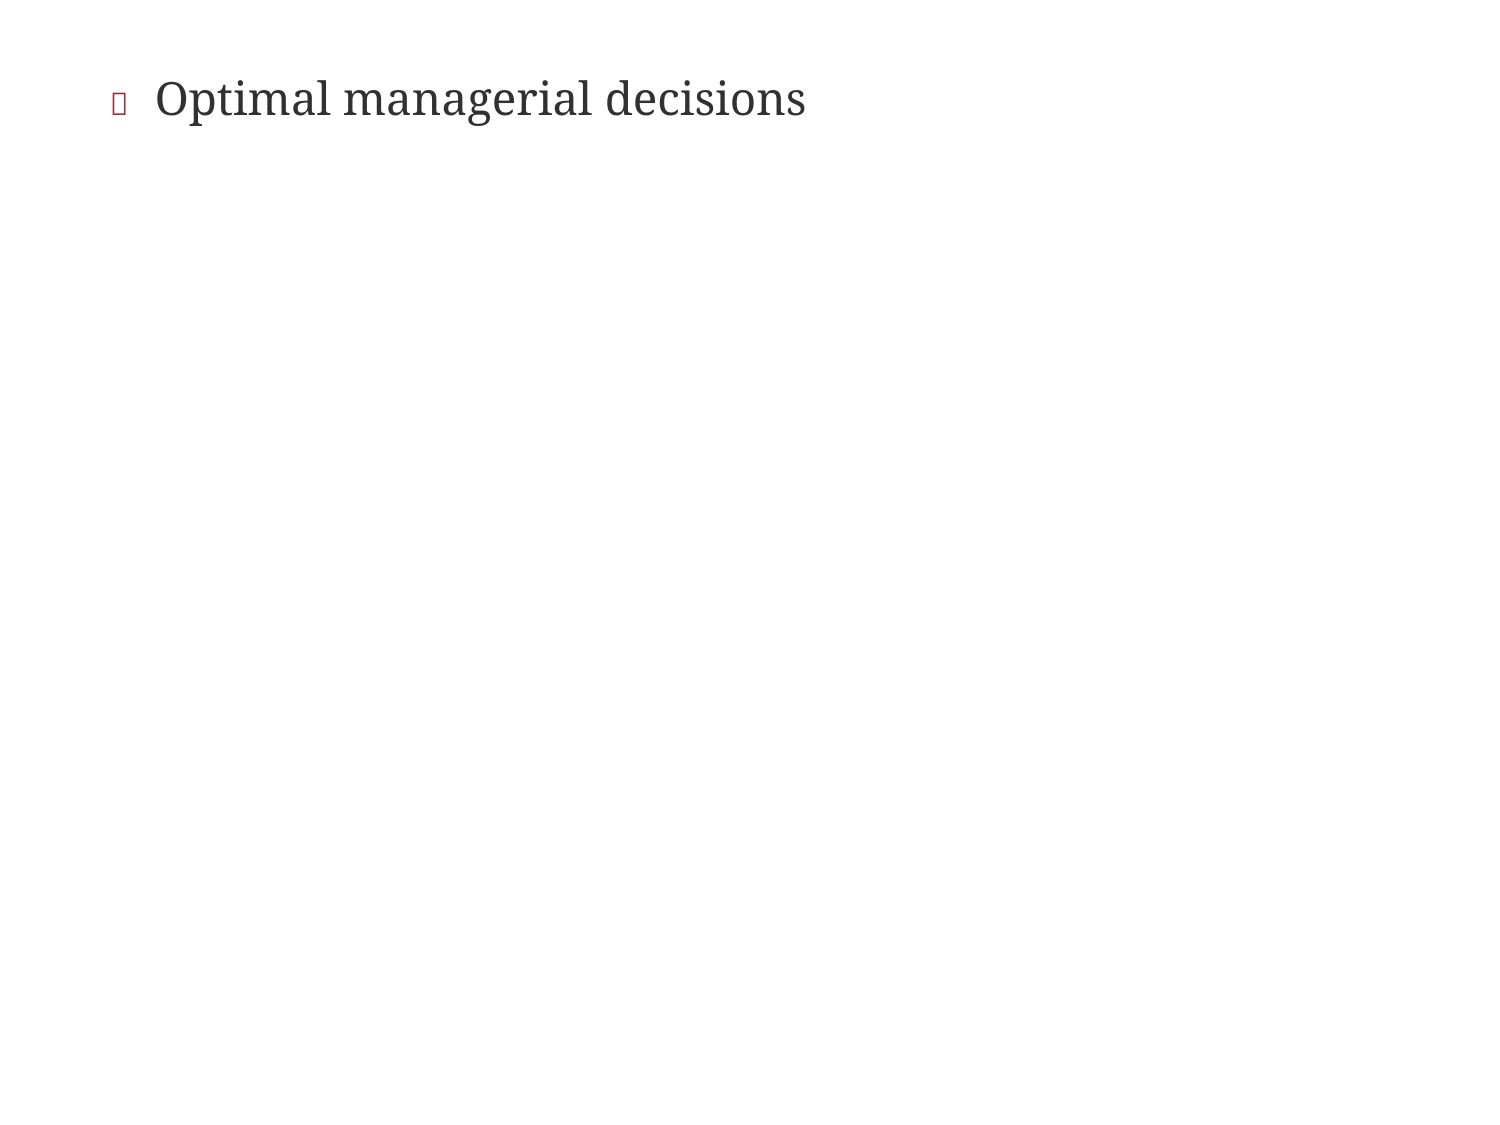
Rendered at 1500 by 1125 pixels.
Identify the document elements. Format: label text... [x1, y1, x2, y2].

list Optimal managerial decisions [109, 67, 1462, 129]
